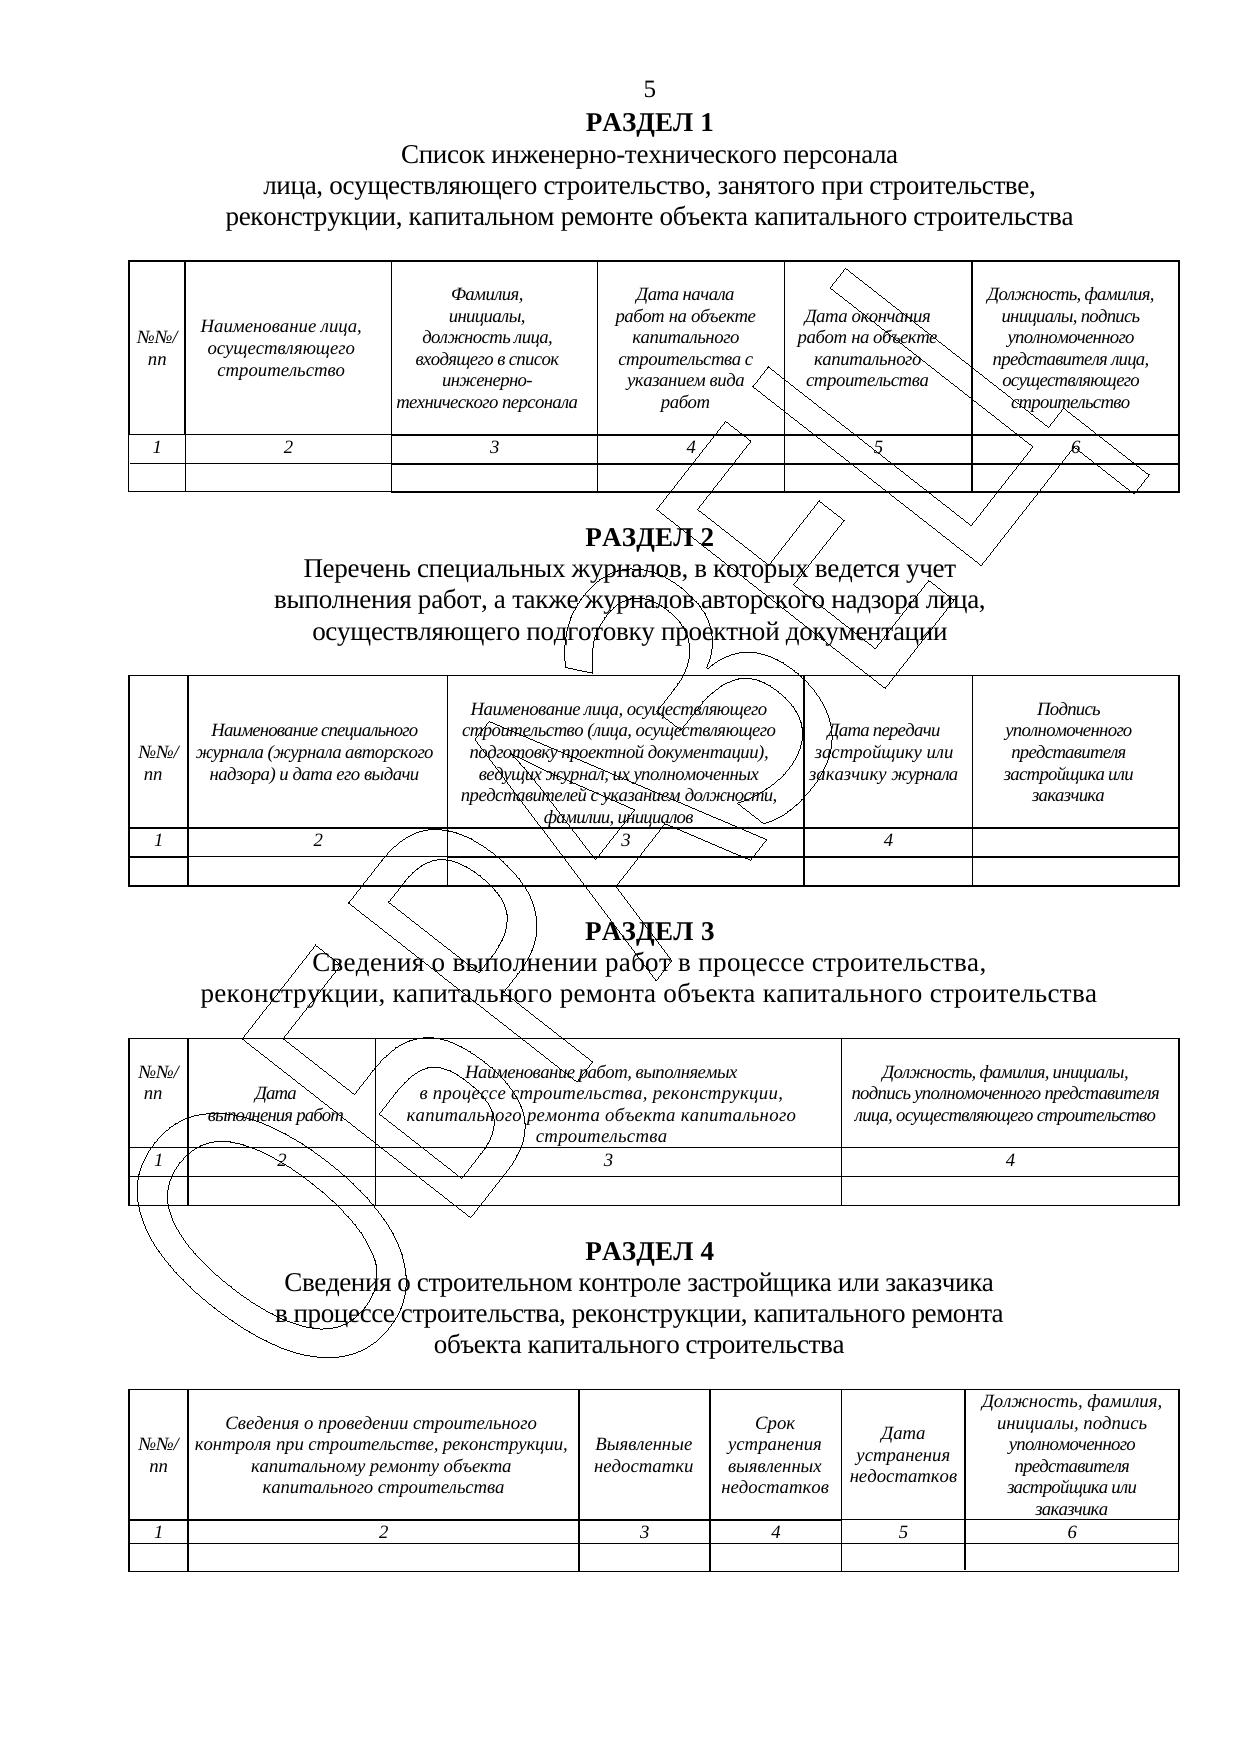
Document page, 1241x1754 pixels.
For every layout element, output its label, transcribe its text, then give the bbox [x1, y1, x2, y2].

table_cell 1 [130, 829, 187, 856]
table_header Наименование специального журнала (журнала авторского надзора) и дата его выдачи [189, 676, 447, 827]
table_header №№/ пп [130, 676, 187, 827]
text выполнения работ, а также журналов авторского надзора лица, [148, 583, 1112, 615]
table_cell 2 [189, 829, 447, 856]
table_cell [973, 465, 1178, 491]
table_cell [973, 858, 1178, 885]
table_cell [130, 858, 187, 885]
table_cell [189, 857, 447, 885]
table_cell [598, 465, 784, 491]
text РАЗДЕЛ 3 [148, 915, 1152, 946]
table_cell 3 [448, 829, 803, 856]
text РАЗДЕЛ 1 [148, 107, 1152, 138]
table_cell [130, 1177, 187, 1205]
table_header Наименование работ, выполняемых в процессе строительства, реконструкции, капитального ремонта объекта капитального строительства [376, 1039, 841, 1147]
table_cell [189, 1177, 375, 1205]
table_cell 1 [130, 1521, 187, 1542]
text объекта капитального строительства [148, 1328, 1131, 1360]
table_cell 1 [129, 435, 185, 463]
table_cell 4 [598, 436, 784, 463]
table_cell 3 [392, 436, 597, 463]
table_header Подпись уполномоченного представителя застройщика или заказчика [973, 676, 1178, 827]
table_cell 1 [130, 1148, 187, 1176]
table_header Должность, фамилия, инициалы, подпись уполномоченного представителя застройщика или заказчика [966, 1390, 1178, 1519]
table_header Срок устранения выявленных недостатков [711, 1390, 841, 1519]
table_header №№/ пп [130, 1390, 187, 1519]
table_header Должность, фамилия, инициалы, подпись уполномоченного представителя лица, осуществляющего строительство [842, 1039, 1178, 1147]
text в процессе строительства, реконструкции, капитального ремонта [148, 1297, 1131, 1328]
table_header Должность, фамилия, инициалы, подпись уполномоченного представителя лица, осуществляющего строительство [973, 262, 1178, 434]
text РАЗДЕЛ 2 [148, 521, 1152, 552]
text Список инженерно-технического персонала [148, 138, 1152, 169]
text Сведения о выполнении работ в процессе строительства, [148, 946, 1152, 978]
table_cell 3 [376, 1148, 841, 1176]
table_cell 4 [842, 1148, 1178, 1176]
table_cell [130, 1544, 187, 1571]
text Сведения о строительном контроле застройщика или заказчика [148, 1266, 1131, 1297]
table_header Выявленные недостатки [580, 1390, 709, 1519]
table_cell [376, 1177, 841, 1205]
table_header Сведения о проведении строительного контроля при строительстве, реконструкции, капитальному ремонту объекта капитального строительства [189, 1390, 578, 1519]
table_cell 4 [805, 829, 972, 856]
table_cell 6 [966, 1520, 1178, 1542]
table_cell [448, 858, 803, 885]
table_cell [785, 465, 971, 491]
table_cell [973, 829, 1178, 856]
table_cell 2 [189, 1521, 578, 1542]
table_cell [711, 1544, 841, 1571]
table_header Дата передачи застройщику или заказчику журнала [805, 676, 972, 827]
table_cell 3 [580, 1521, 709, 1542]
table_header Дата устранения недостатков [842, 1390, 964, 1519]
text осуществляющего подготовку проектной документации [148, 615, 1112, 646]
text лица, осуществляющего строительство, занятого при строительстве, [148, 169, 1152, 200]
table_header Дата начала работ на объекте капитального строительства с указанием вида работ [598, 262, 784, 434]
table_header Дата окончания работ на объекте капитального строительства [785, 262, 971, 434]
text РАЗДЕЛ 4 [148, 1235, 1152, 1266]
table_cell [392, 465, 597, 491]
table_cell 2 [186, 435, 391, 463]
table_header Наименование лица, осуществляющего строительство (лица, осуществляющего подготовку проектной документации), ведущих журнал, их уполномоченных представителей с указанием должности, фамилии, инициалов [448, 676, 803, 827]
table_header Наименование лица, осуществляющего строительство [186, 262, 391, 434]
table_header №№/ пп [130, 1039, 187, 1147]
table_cell 6 [973, 436, 1178, 463]
table_cell [842, 1544, 965, 1571]
table_cell [805, 858, 972, 885]
table_header №№/ пп [130, 262, 184, 434]
table_header Дата выполнения работ [189, 1039, 375, 1147]
table_header Фамилия, инициалы, должность лица, входящего в список инженерно- технического персонала [392, 262, 597, 434]
table_cell [580, 1544, 709, 1571]
table_cell [186, 464, 391, 491]
table_cell 5 [785, 436, 971, 463]
table_cell 4 [711, 1521, 841, 1542]
table_cell [965, 1544, 1178, 1571]
text Перечень специальных журналов, в которых ведется учет [148, 552, 1112, 583]
table_cell [842, 1177, 1178, 1205]
table_cell [129, 463, 185, 491]
table_cell 2 [189, 1148, 375, 1176]
text реконструкции, капитального ремонта объекта капитального строительства [148, 978, 1152, 1009]
table_cell 5 [842, 1520, 964, 1542]
text реконструкции, капитальном ремонте объекта капитального строительства [148, 200, 1152, 231]
table_cell [189, 1544, 578, 1571]
